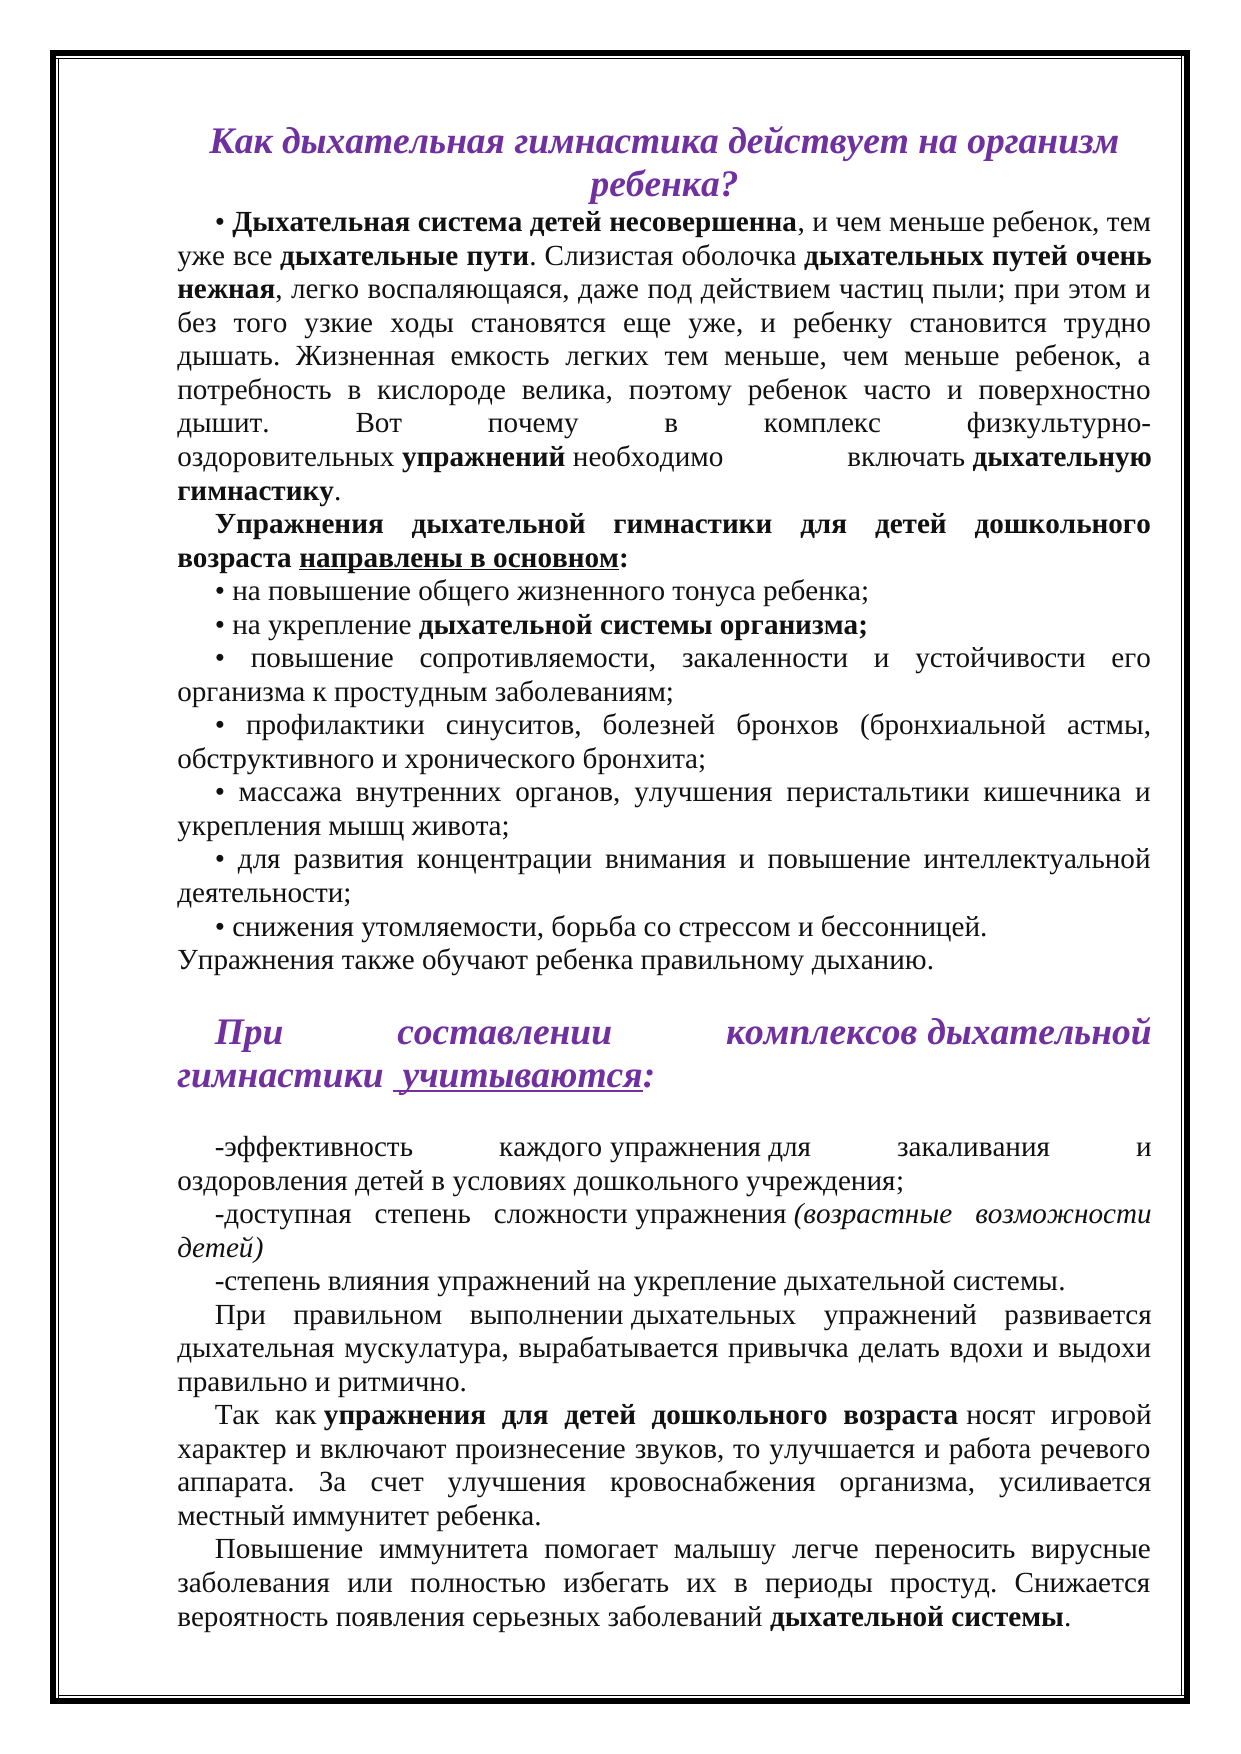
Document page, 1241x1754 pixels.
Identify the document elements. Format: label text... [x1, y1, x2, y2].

text Так как упражнения для детей дошкольного возраста носят игровой характер и включают произнесение звуков, то улучшается и работа речевого аппарата. За счет улучшения кровоснабжения организма, усиливается местный иммунитет ребенка. [177, 1397, 1152, 1532]
text -степень влияния упражнений на укрепление дыхательной системы. [177, 1263, 1152, 1297]
text • профилактики синуситов, болезней бронхов (бронхиальной астмы, обструктивного и хронического бронхита; [177, 707, 1152, 774]
text • Дыхательная система детей несовершенна, и чем меньше ребенок, тем уже все дыхательные пути. Слизистая оболочка дыхательных путей очень нежная, легко воспаляющаяся, даже под действием частиц пыли; при этом и без того узкие ходы становятся еще уже, и ребенку становится трудно дышать. Жизненная емкость легких тем меньше, чем меньше ребенок, а потребность в кислороде велика, поэтому ребенок часто и поверхностно дышит. Вот почему в комплекс физкультурно-оздоровительных упражнений необходимо включать дыхательную гимнастику. [177, 204, 1152, 506]
text При составлении комплексов дыхательной гимнастики учитываются: [177, 1009, 1152, 1096]
text При правильном выполнении дыхательных упражнений развивается дыхательная мускулатура, вырабатывается привычка делать вдохи и выдохи правильно и ритмично. [177, 1297, 1152, 1397]
text • снижения утомляемости, борьба со стрессом и бессонницей. [177, 909, 1152, 942]
text Упражнения также обучают ребенка правильному дыханию. [177, 942, 1152, 976]
text • на повышение общего жизненного тонуса ребенка; [177, 573, 1152, 607]
text • на укрепление дыхательной системы организма; [177, 607, 1152, 640]
text Упражнения дыхательной гимнастики для детей дошкольного возраста направлены в основном: [177, 506, 1152, 573]
text -доступная степень сложности упражнения (возрастные возможности детей) [177, 1196, 1152, 1263]
text • повышение сопротивляемости, закаленности и устойчивости его организма к простудным заболеваниям; [177, 640, 1152, 707]
text Повышение иммунитета помогает малышу легче переносить вирусные заболевания или полностью избегать их в периоды простуд. Снижается вероятность появления серьезных заболеваний дыхательной системы. [177, 1532, 1152, 1632]
text Как дыхательная гимнастика действует на организм ребенка? [177, 118, 1152, 204]
text • для развития концентрации внимания и повышение интеллектуальной деятельности; [177, 842, 1152, 909]
text • массажа внутренних органов, улучшения перистальтики кишечника и укрепления мышц живота; [177, 774, 1152, 842]
text -эффективность каждого упражнения для закаливания и оздоровления детей в условиях дошкольного учреждения; [177, 1129, 1152, 1196]
